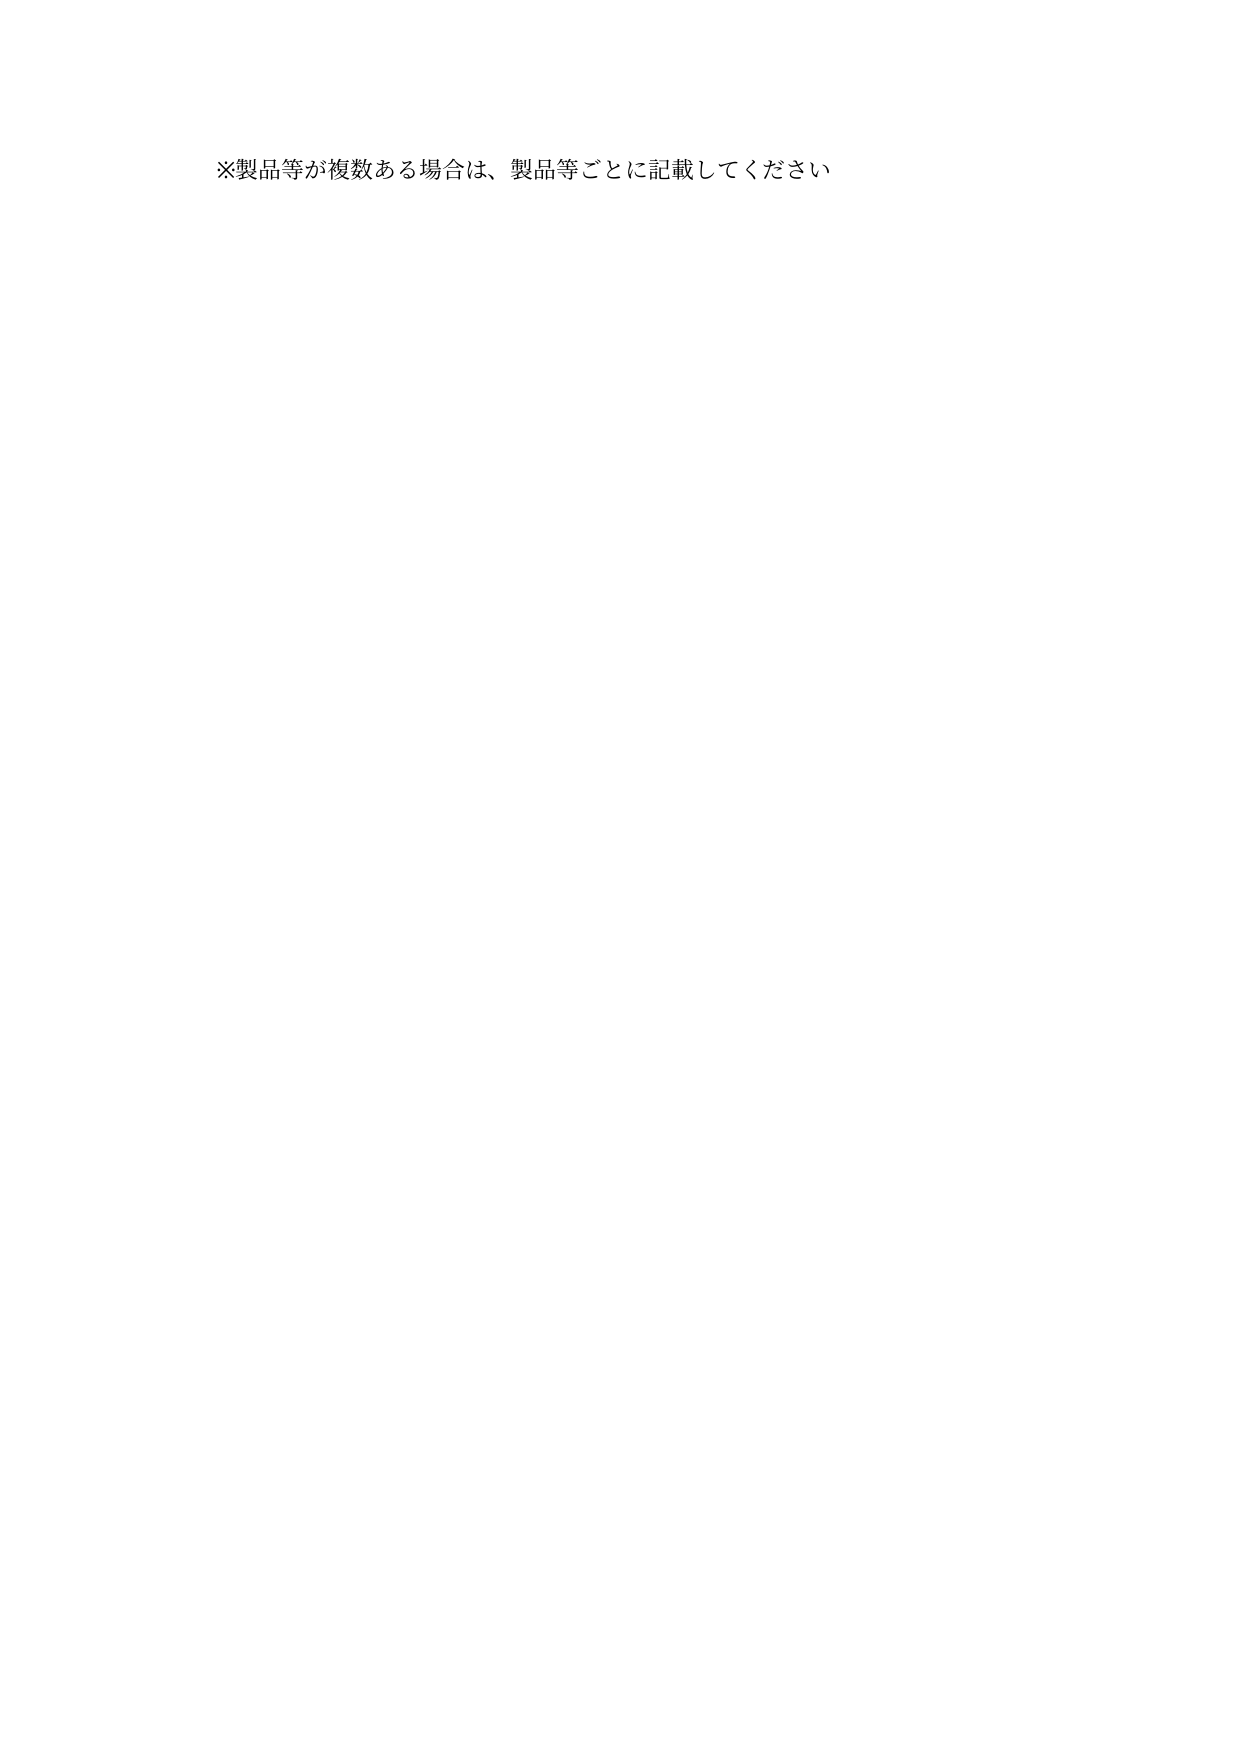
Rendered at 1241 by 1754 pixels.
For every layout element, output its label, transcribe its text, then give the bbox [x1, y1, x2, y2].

text ※製品等が複数ある場合は、製品等ごとに記載してください [148, 151, 1092, 186]
